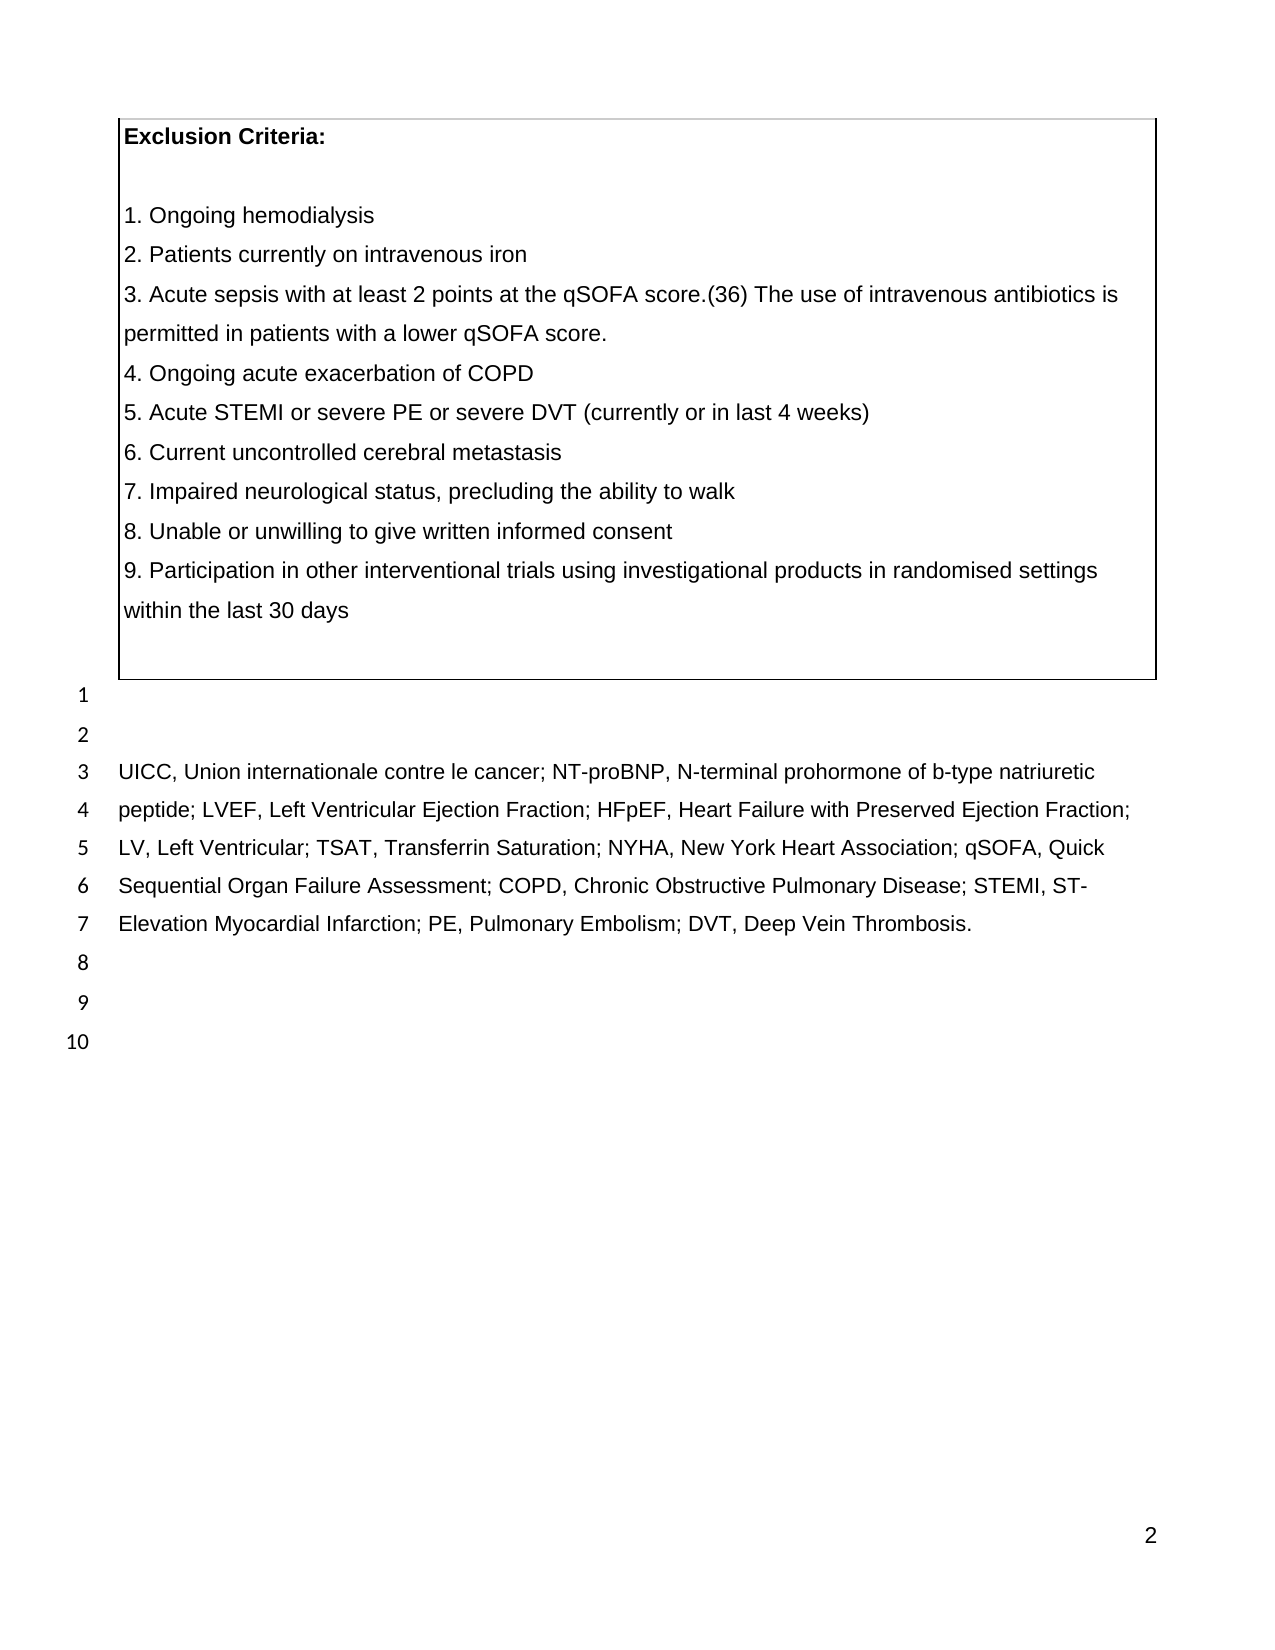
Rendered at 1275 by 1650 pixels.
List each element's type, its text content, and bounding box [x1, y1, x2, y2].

text UICC, Union internationale contre le cancer; NT-proBNP, N-terminal prohormone of b-type natriuretic peptide; LVEF, Left Ventricular Ejection Fraction; HFpEF, Heart Failure with Preserved Ejection Fraction; LV, Left Ventricular; TSAT, Transferrin Saturation; NYHA, New York Heart Association; qSOFA, Quick Sequential Organ Failure Assessment; COPD, Chronic Obstructive Pulmonary Disease; STEMI, ST-Elevation Myocardial Infarction; PE, Pulmonary Embolism; DVT, Deep Vein Thrombosis. [118, 759, 1157, 936]
table_cell Exclusion Criteria: 1. Ongoing hemodialysis 2. Patients currently on intravenous iron 3. Acute sepsis with at least 2 points at the qSOFA score.(36) The use of intravenous antibiotics is permitted in patients with a lower qSOFA score. 4. Ongoing acute exacerbation of COPD 5. Acute STEMI or severe PE or severe DVT (currently or in last 4 weeks) 6. Current uncontrolled cerebral metastasis 7. Impaired neurological status, precluding the ability to walk 8. Unable or unwilling to give written informed consent 9. Participation in other interventional trials using investigational products in randomised settings within the last 30 days [120, 120, 1155, 679]
